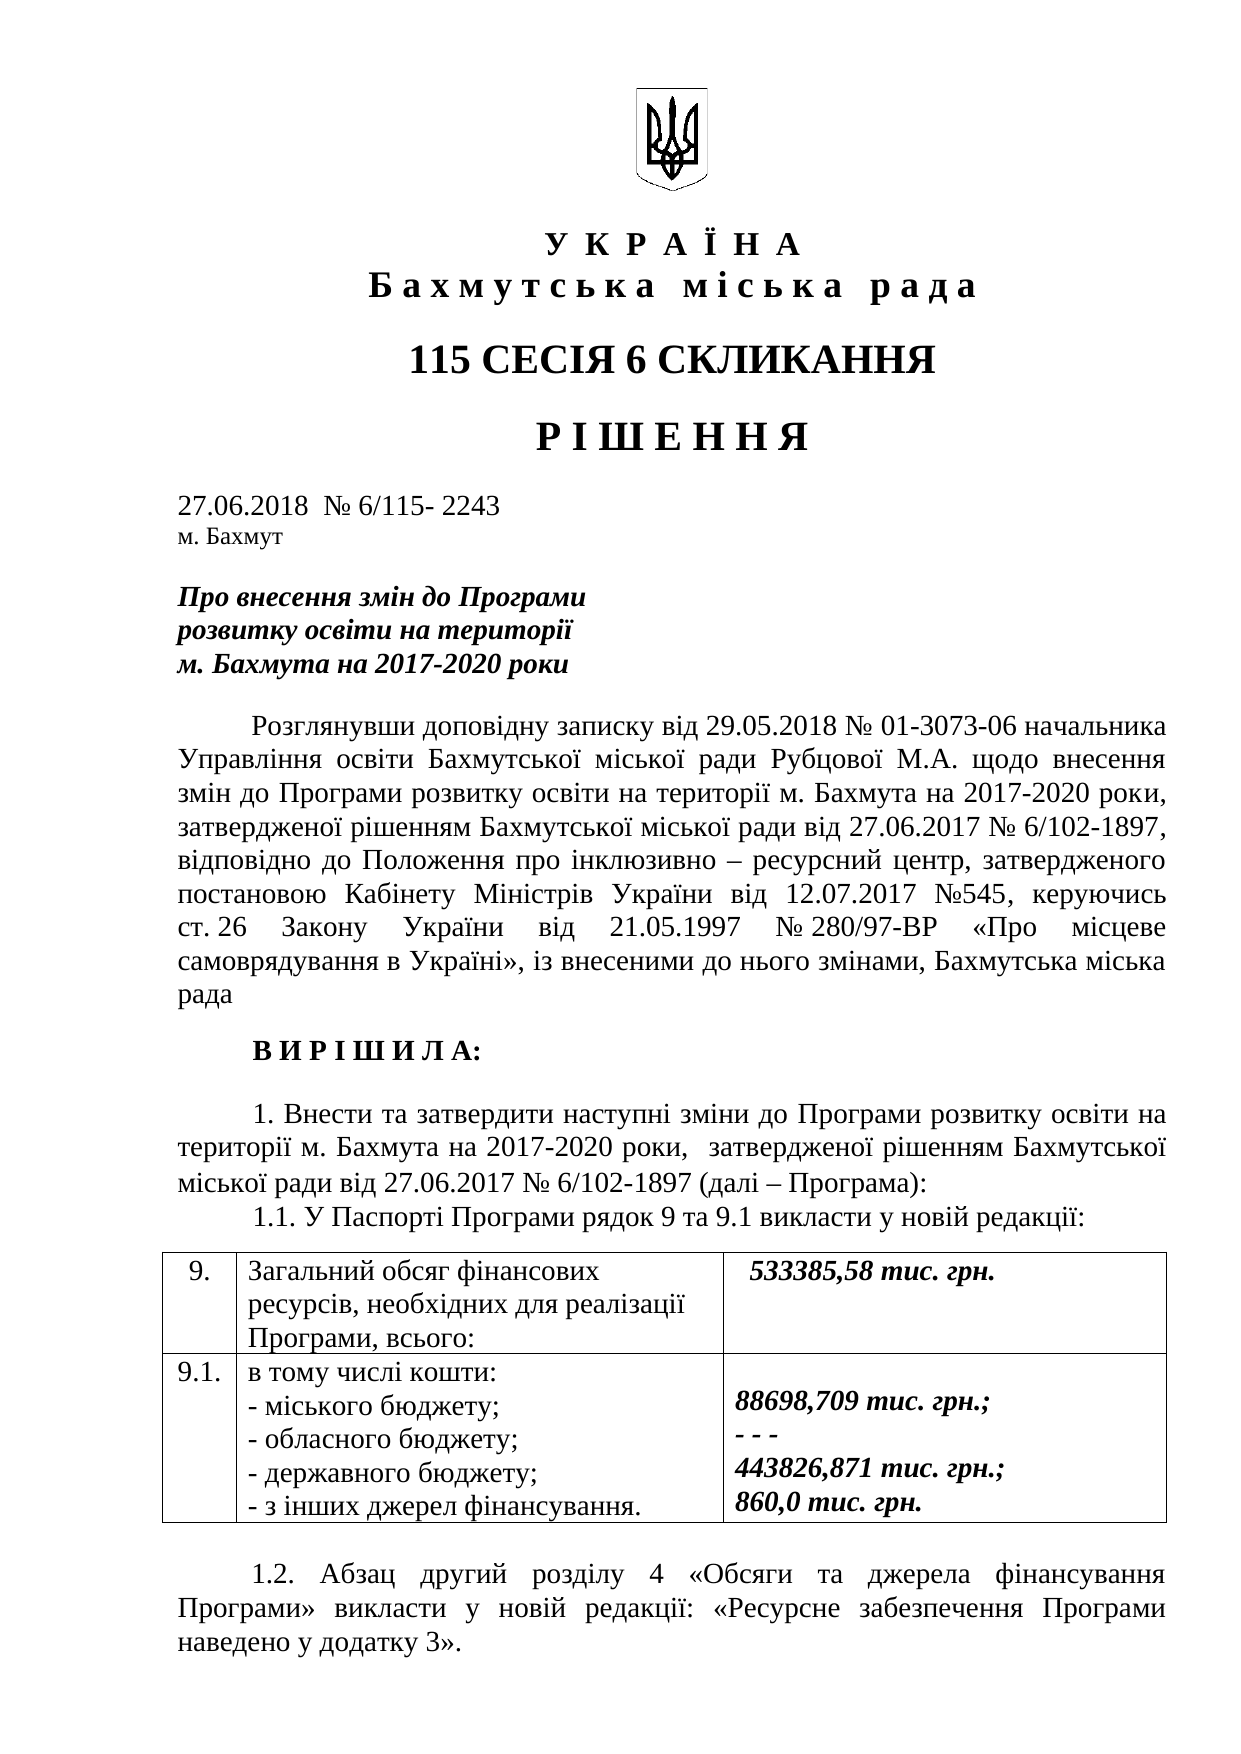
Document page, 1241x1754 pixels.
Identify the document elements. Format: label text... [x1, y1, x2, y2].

text Р I Ш Е Н Н Я [177, 411, 1167, 459]
table_header Загальний обсяг фінансових ресурсів, необхідних для реалізації Програми, всього: [237, 1253, 723, 1353]
table_header 9. [163, 1253, 236, 1353]
text 1. Внести та затвердити наступні зміни до Програми розвитку освіти на території м. Бахмута на 2017-2020 роки, затвердженої рішенням Бахмутської міської ради від 27.06.2017 № 6/102-1897 (далі – Програма): [177, 1096, 1167, 1199]
text розвитку освіти на території [177, 612, 1167, 646]
text В И Р І Ш И Л А: [177, 1033, 1167, 1067]
text 115 СЕСІЯ 6 СКЛИКАННЯ [177, 334, 1167, 382]
table_header 533385,58 тис. грн. [724, 1253, 1166, 1353]
table_cell 88698,709 тис. грн.; - - - 443826,871 тис. грн.; 860,0 тис. грн. [724, 1354, 1166, 1522]
text Розглянувши доповідну записку від 29.05.2018 № 01-3073-06 начальника Управління освіти Бахмутської міської ради Рубцової М.А. щодо внесення змін до Програми розвитку освіти на території м. Бахмута на 2017-2020 роки, затвердженої рішенням Бахмутської міської ради від 27.06.2017 № 6/102-1897, відповідно до Положення про інклюзивно – ресурсний центр, затвердженого постановою Кабінету Міністрів України від 12.07.2017 №545, керуючись ст. 26 Закону України від 21.05.1997 № 280/97-ВР «Про місцеве самоврядування в Україні», із внесеними до нього змінами, Бахмутська міська рада [177, 708, 1167, 1010]
table_cell в тому числі кошти: - міського бюджету; - обласного бюджету; - державного бюджету; - з інших джерел фінансування. [237, 1354, 723, 1522]
text 1.1. У Паспорті Програми рядок 9 та 9.1 викласти у новій редакції: [177, 1199, 1167, 1232]
table_cell 9.1. [163, 1354, 236, 1522]
picture [636, 88, 708, 191]
text м. Бахмута на 2017-2020 роки [177, 646, 1167, 679]
text 27.06.2018 № 6/115- 2243 [177, 488, 1167, 521]
text Б а х м у т с ь к а м і с ь к а р а д а [177, 262, 1167, 306]
text м. Бахмут [177, 521, 1167, 550]
text Про внесення змін до Програми [177, 579, 1167, 612]
text 1.2. Абзац другий розділу 4 «Обсяги та джерела фінансування Програми» викласти у новій редакції: «Ресурсне забезпечення Програми наведено у додатку 3». [177, 1557, 1167, 1657]
text У К Р А Ї Н А [177, 224, 1167, 262]
